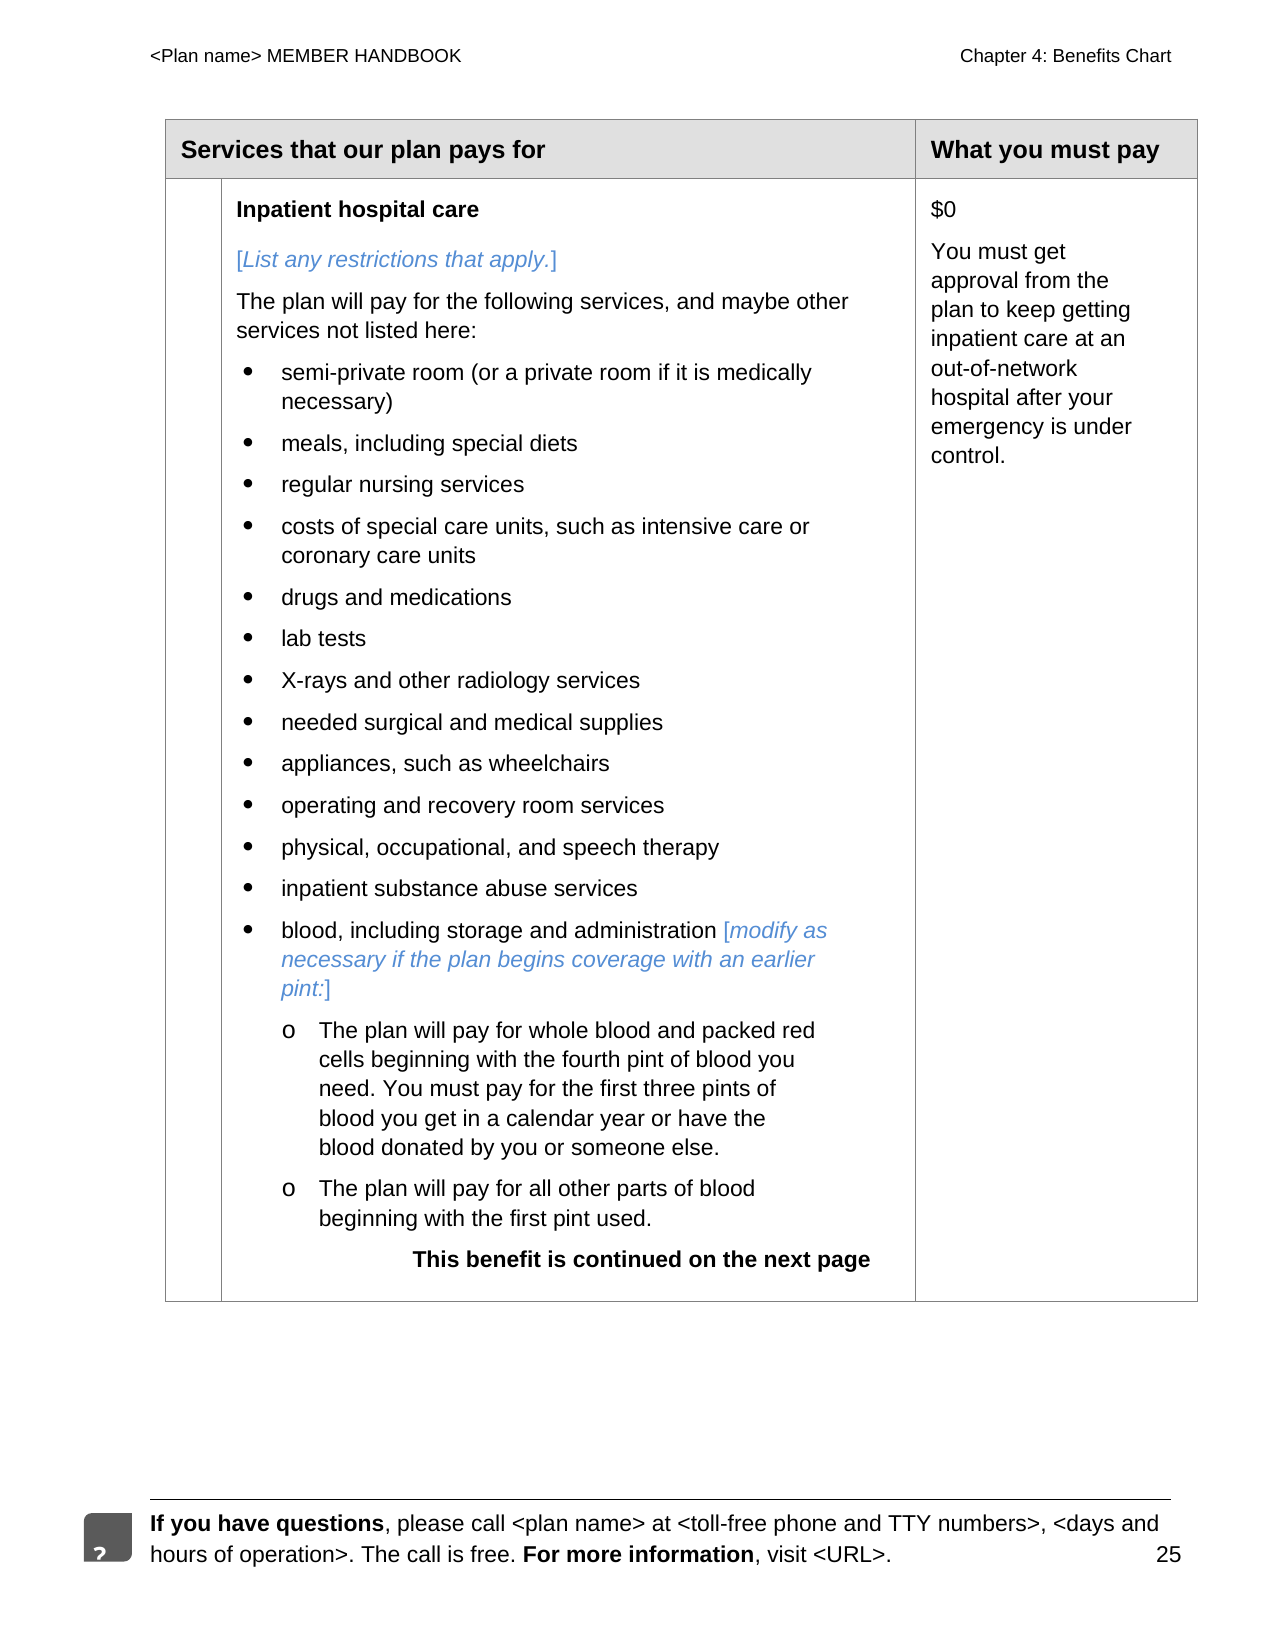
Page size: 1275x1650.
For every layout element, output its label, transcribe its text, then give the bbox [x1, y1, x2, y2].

table_cell [166, 179, 221, 1301]
table_header What you must pay [916, 120, 1197, 178]
table_header Services that our plan pays for [166, 120, 915, 178]
table_cell $0 You must get approval from the plan to keep getting inpatient care at an out-of-network hospital after your emergency is under control. [916, 179, 1197, 1301]
table_cell Inpatient hospital care [List any restrictions that apply.] The plan will pay for the following services, and maybe other services not listed here: semi-private room (or a private room if it is medically necessary) meals, including special diets regular nursing services costs of special care units, such as intensive care or coronary care units drugs and medications lab tests X-rays and other radiology services needed surgical and medical supplies appliances, such as wheelchairs operating and recovery room services physical, occupational, and speech therapy inpatient substance abuse services blood, including storage and administration [modify as necessary if the plan begins coverage with an earlier pint:] The plan will pay for whole blood and packed red cells beginning with the fourth pint of blood you need. You must pay for the first three pints of blood you get in a calendar year or have the blood donated by you or someone else. The plan will pay for all other parts of blood beginning with the first pint used. This benefit is continued on the next page [222, 179, 915, 1301]
